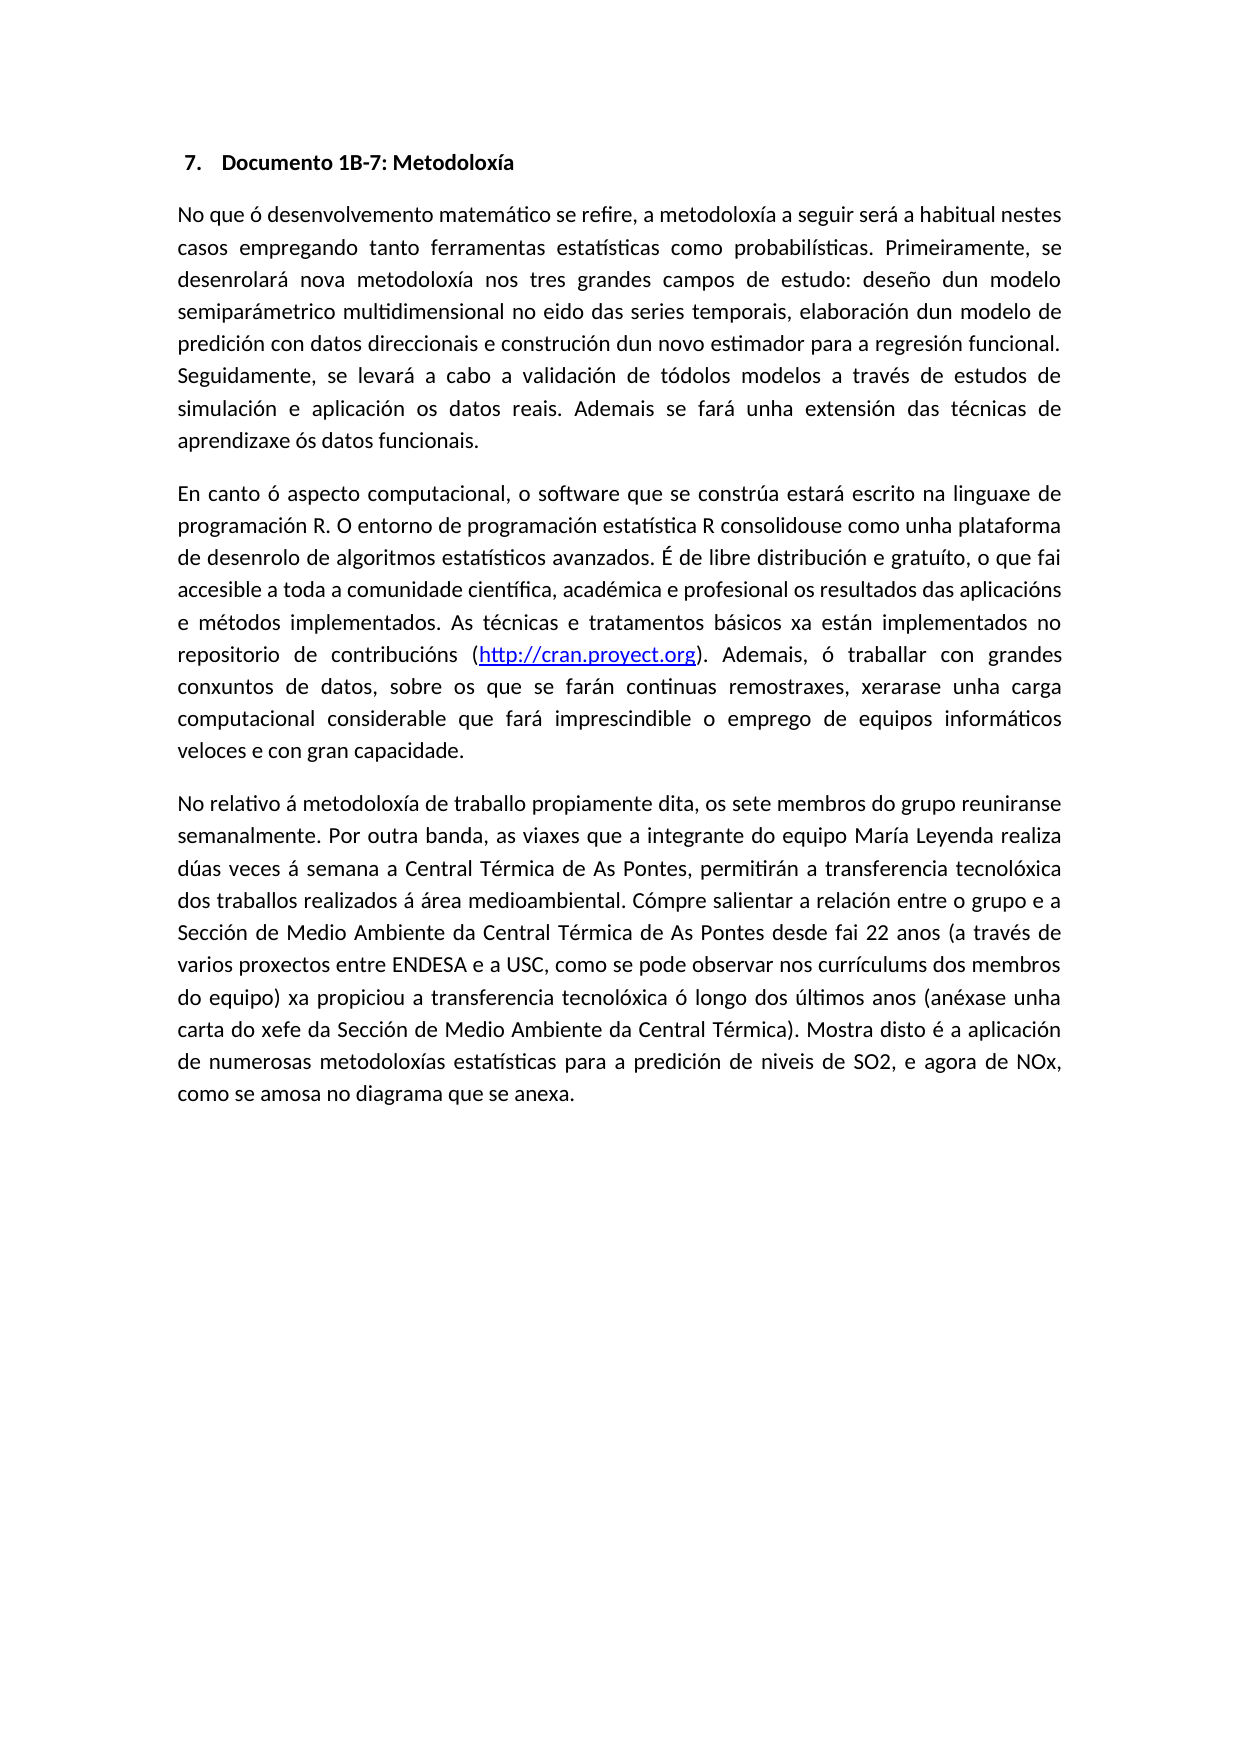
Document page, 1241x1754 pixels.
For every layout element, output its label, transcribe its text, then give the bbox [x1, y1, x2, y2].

text No que ó desenvolvemento matemático se refire, a metodoloxía a seguir será a habitual nestes casos empregando tanto ferramentas estatísticas como probabilísticas. Primeiramente, se desenrolará nova metodoloxía nos tres grandes campos de estudo: deseño dun modelo semiparámetrico multidimensional no eido das series temporais, elaboración dun modelo de predición con datos direccionais e construción dun novo estimador para a regresión funcional. Seguidamente, se levará a cabo a validación de tódolos modelos a través de estudos de simulación e aplicación os datos reais. Ademais se fará unha extensión das técnicas de aprendizaxe ós datos funcionais. [177, 201, 1063, 454]
text En canto ó aspecto computacional, o software que se constrúa estará escrito na linguaxe de programación R. O entorno de programación estatística R consolidouse como unha plataforma de desenrolo de algoritmos estatísticos avanzados. É de libre distribución e gratuíto, o que fai accesible a toda a comunidade científica, académica e profesional os resultados das aplicacións e métodos implementados. As técnicas e tratamentos básicos xa están implementados no repositorio de contribucións (http://cran.proyect.org). Ademais, ó traballar con grandes conxuntos de datos, sobre os que se farán continuas remostraxes, xerarase unha carga computacional considerable que fará imprescindible o emprego de equipos informáticos veloces e con gran capacidade. [177, 479, 1063, 764]
text No relativo á metodoloxía de traballo propiamente dita, os sete membros do grupo reuniranse semanalmente. Por outra banda, as viaxes que a integrante do equipo María Leyenda realiza dúas veces á semana a Central Térmica de As Pontes, permitirán a transferencia tecnolóxica dos traballos realizados á área medioambiental. Cómpre salientar a relación entre o grupo e a Sección de Medio Ambiente da Central Térmica de As Pontes desde fai 22 anos (a través de varios proxectos entre ENDESA e a USC, como se pode observar nos currículums dos membros do equipo) xa propiciou a transferencia tecnolóxica ó longo dos últimos anos (anéxase unha carta do xefe da Sección de Medio Ambiente da Central Térmica). Mostra disto é a aplicación de numerosas metodoloxías estatísticas para a predición de niveis de SO2, e agora de NOx, como se amosa no diagrama que se anexa. [177, 789, 1063, 1107]
list Documento 1B-7: Metodoloxía [184, 148, 1063, 176]
